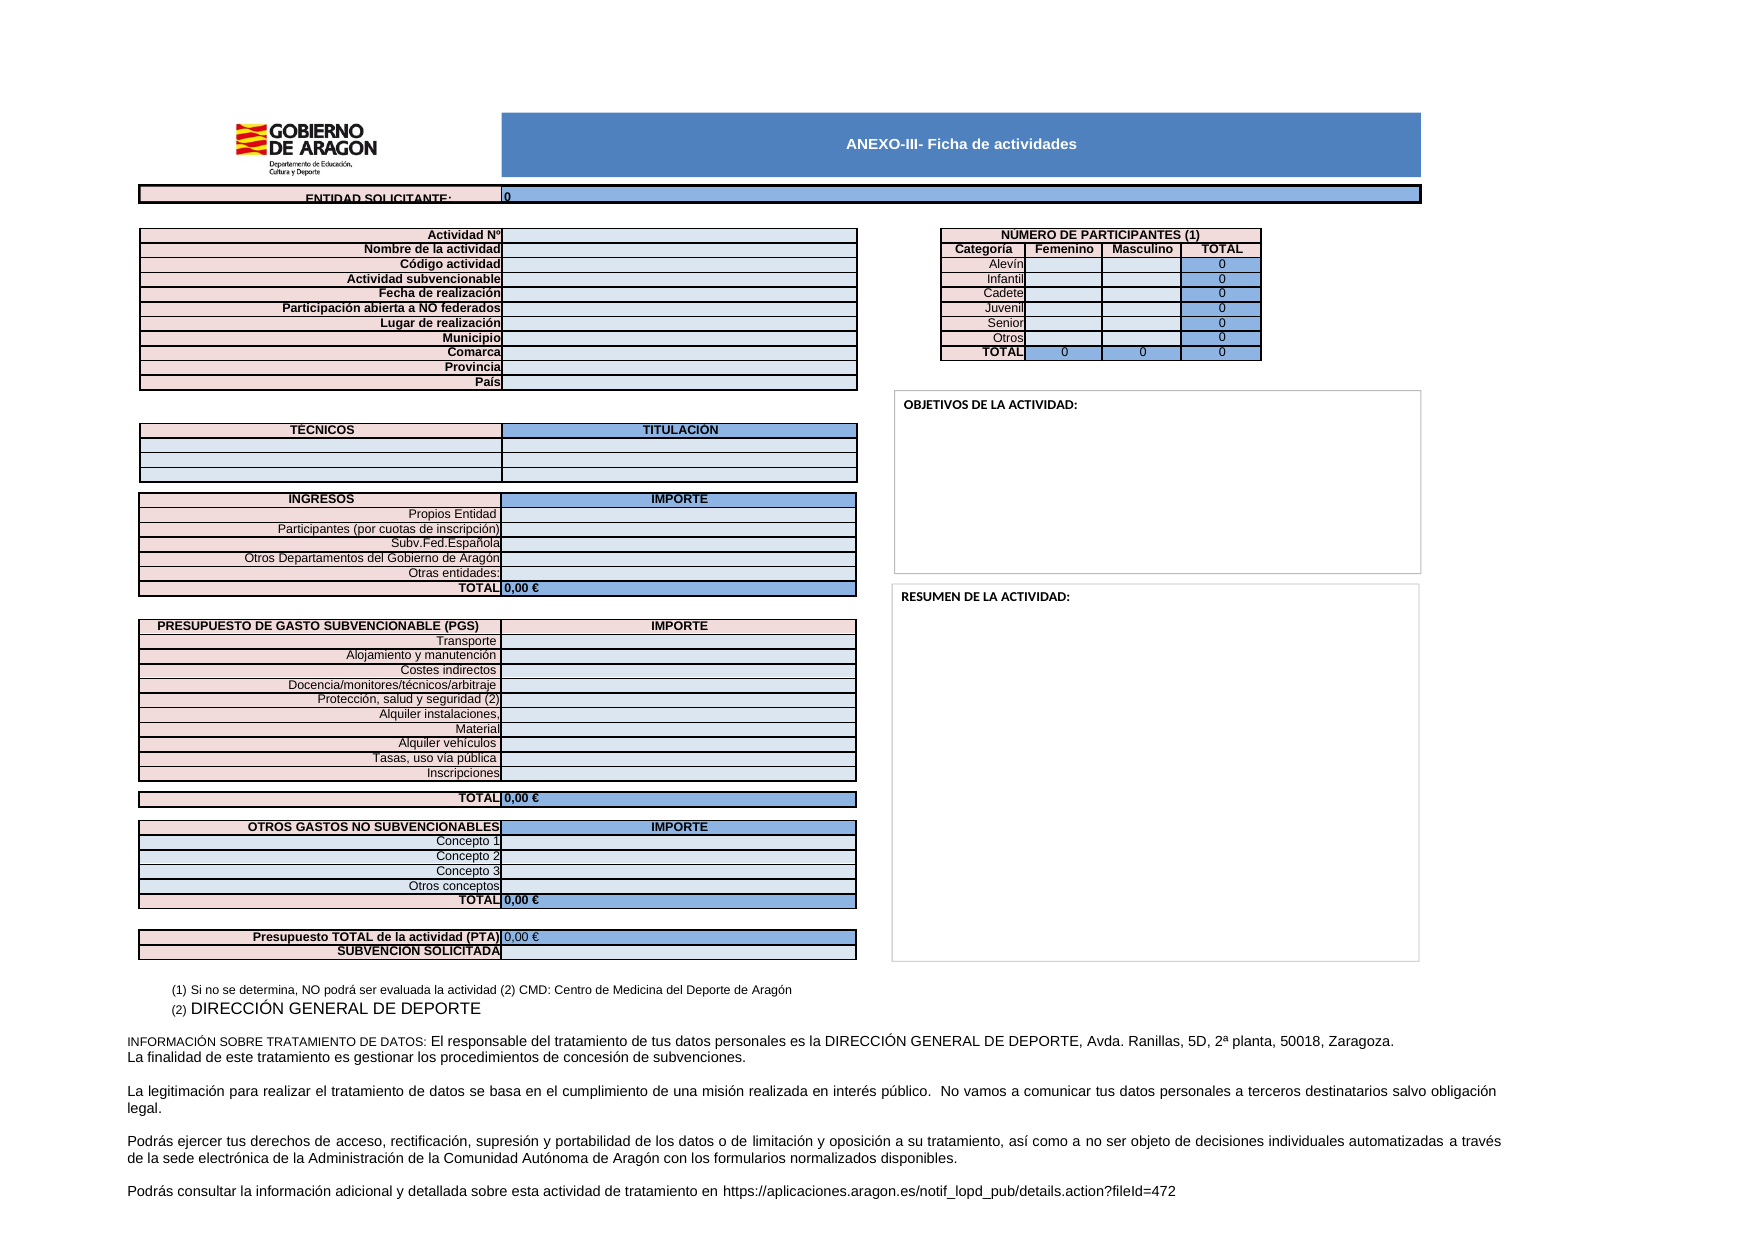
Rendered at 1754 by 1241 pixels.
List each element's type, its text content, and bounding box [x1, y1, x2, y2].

text Podrás consultar la información adicional y detallada sobre esta actividad de tratamiento en https://aplicaciones.aragon.es/notif_lopd_pub/details.action?fileId=472 [127, 1183, 1502, 1200]
list Si no se determina, NO podrá ser evaluada la actividad (2) CMD: Centro de Medicina del Deporte de Aragón [172, 982, 1502, 997]
text La legitimación para realizar el tratamiento de datos se basa en el cumplimiento de una misión realizada en interés público. No vamos a comunicar tus datos personales a terceros destinatarios salvo obligación legal. [127, 1082, 1502, 1116]
text La finalidad de este tratamiento es gestionar los procedimientos de concesión de subvenciones. [127, 1049, 1502, 1066]
text Podrás ejercer tus derechos de acceso, rectificación, supresión y portabilidad de los datos o de limitación y oposición a su tratamiento, así como a no ser objeto de decisiones individuales automatizadas a través de la sede electrónica de la Administración de la Comunidad Autónoma de Aragón con los formularios normalizados disponibles. [127, 1133, 1502, 1166]
list DIRECCIÓN GENERAL DE DEPORTE [171, 999, 1502, 1018]
text INFORMACIÓN SOBRE TRATAMIENTO DE DATOS: El responsable del tratamiento de tus datos personales es la DIRECCIÓN GENERAL DE DEPORTE, Avda. Ranillas, 5D, 2ª planta, 50018, Zaragoza. [127, 1032, 1502, 1049]
picture [234, 119, 377, 178]
